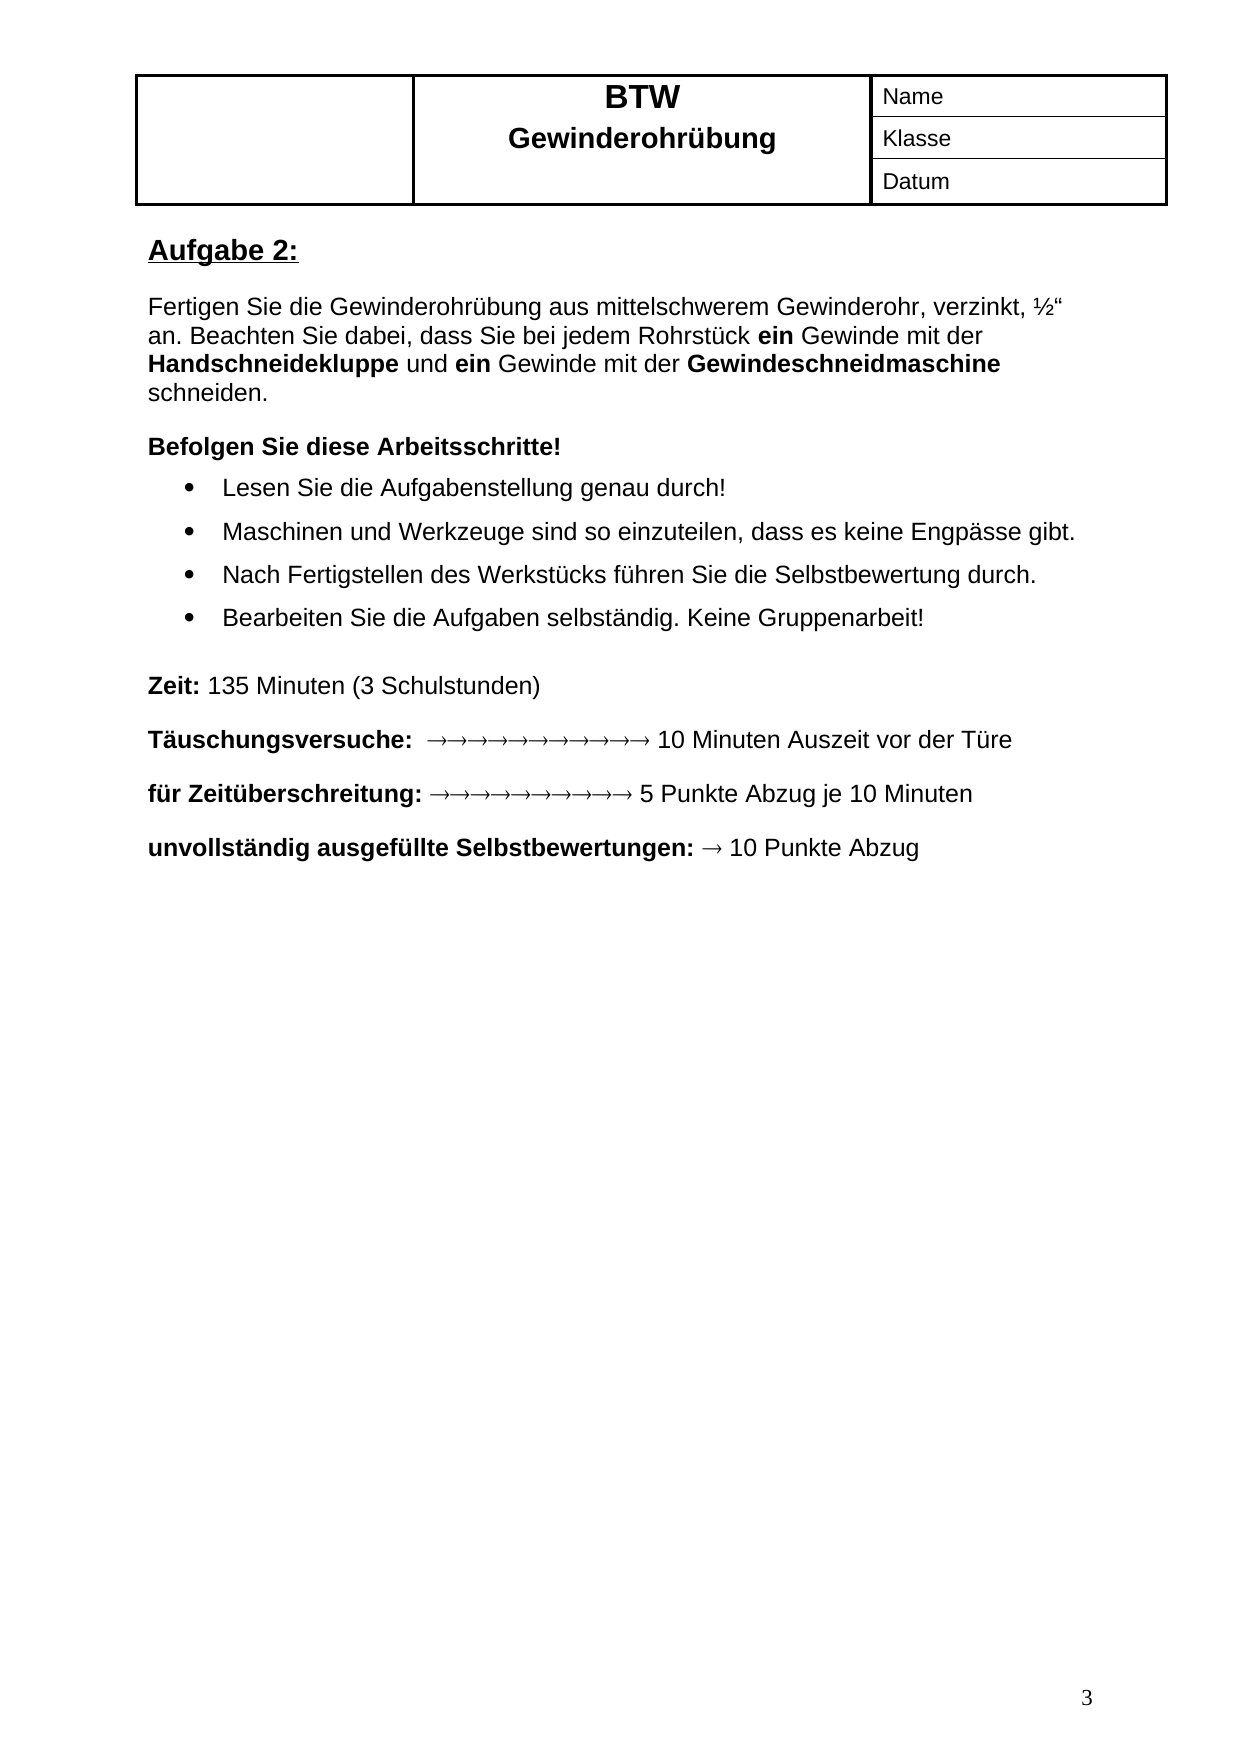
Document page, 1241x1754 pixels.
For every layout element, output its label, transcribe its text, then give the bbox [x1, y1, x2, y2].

subtitle unvollständig ausgefüllte Selbstbewertungen: 10 Punkte Abzug [148, 833, 1093, 861]
subtitle für Zeitüberschreitung: 5 Punkte Abzug je 10 Minuten [148, 779, 1093, 808]
list Lesen Sie die Aufgabenstellung genau durch! [185, 473, 1093, 502]
text Aufgabe 2: [148, 233, 1093, 266]
list Maschinen und Werkzeuge sind so einzuteilen, dass es keine Engpässe gibt. [185, 516, 1093, 545]
subtitle Zeit: 135 Minuten (3 Schulstunden) [148, 671, 1093, 700]
list Nach Fertigstellen des Werkstücks führen Sie die Selbstbewertung durch. [185, 560, 1093, 588]
subtitle Täuschungsversuche: 10 Minuten Auszeit vor der Türe [148, 725, 1093, 754]
text Fertigen Sie die Gewinderohrübung aus mittelschwerem Gewinderohr, verzinkt, ½“ an. Beachten Sie dabei, dass Sie bei jedem Rohrstück ein Gewinde mit der Handschneidekluppe und ein Gewinde mit der Gewindeschneidmaschine schneiden. [148, 292, 1093, 407]
list Bearbeiten Sie die Aufgaben selbständig. Keine Gruppenarbeit! [185, 603, 1093, 632]
subtitle Befolgen Sie diese Arbeitsschritte! [148, 432, 1093, 461]
